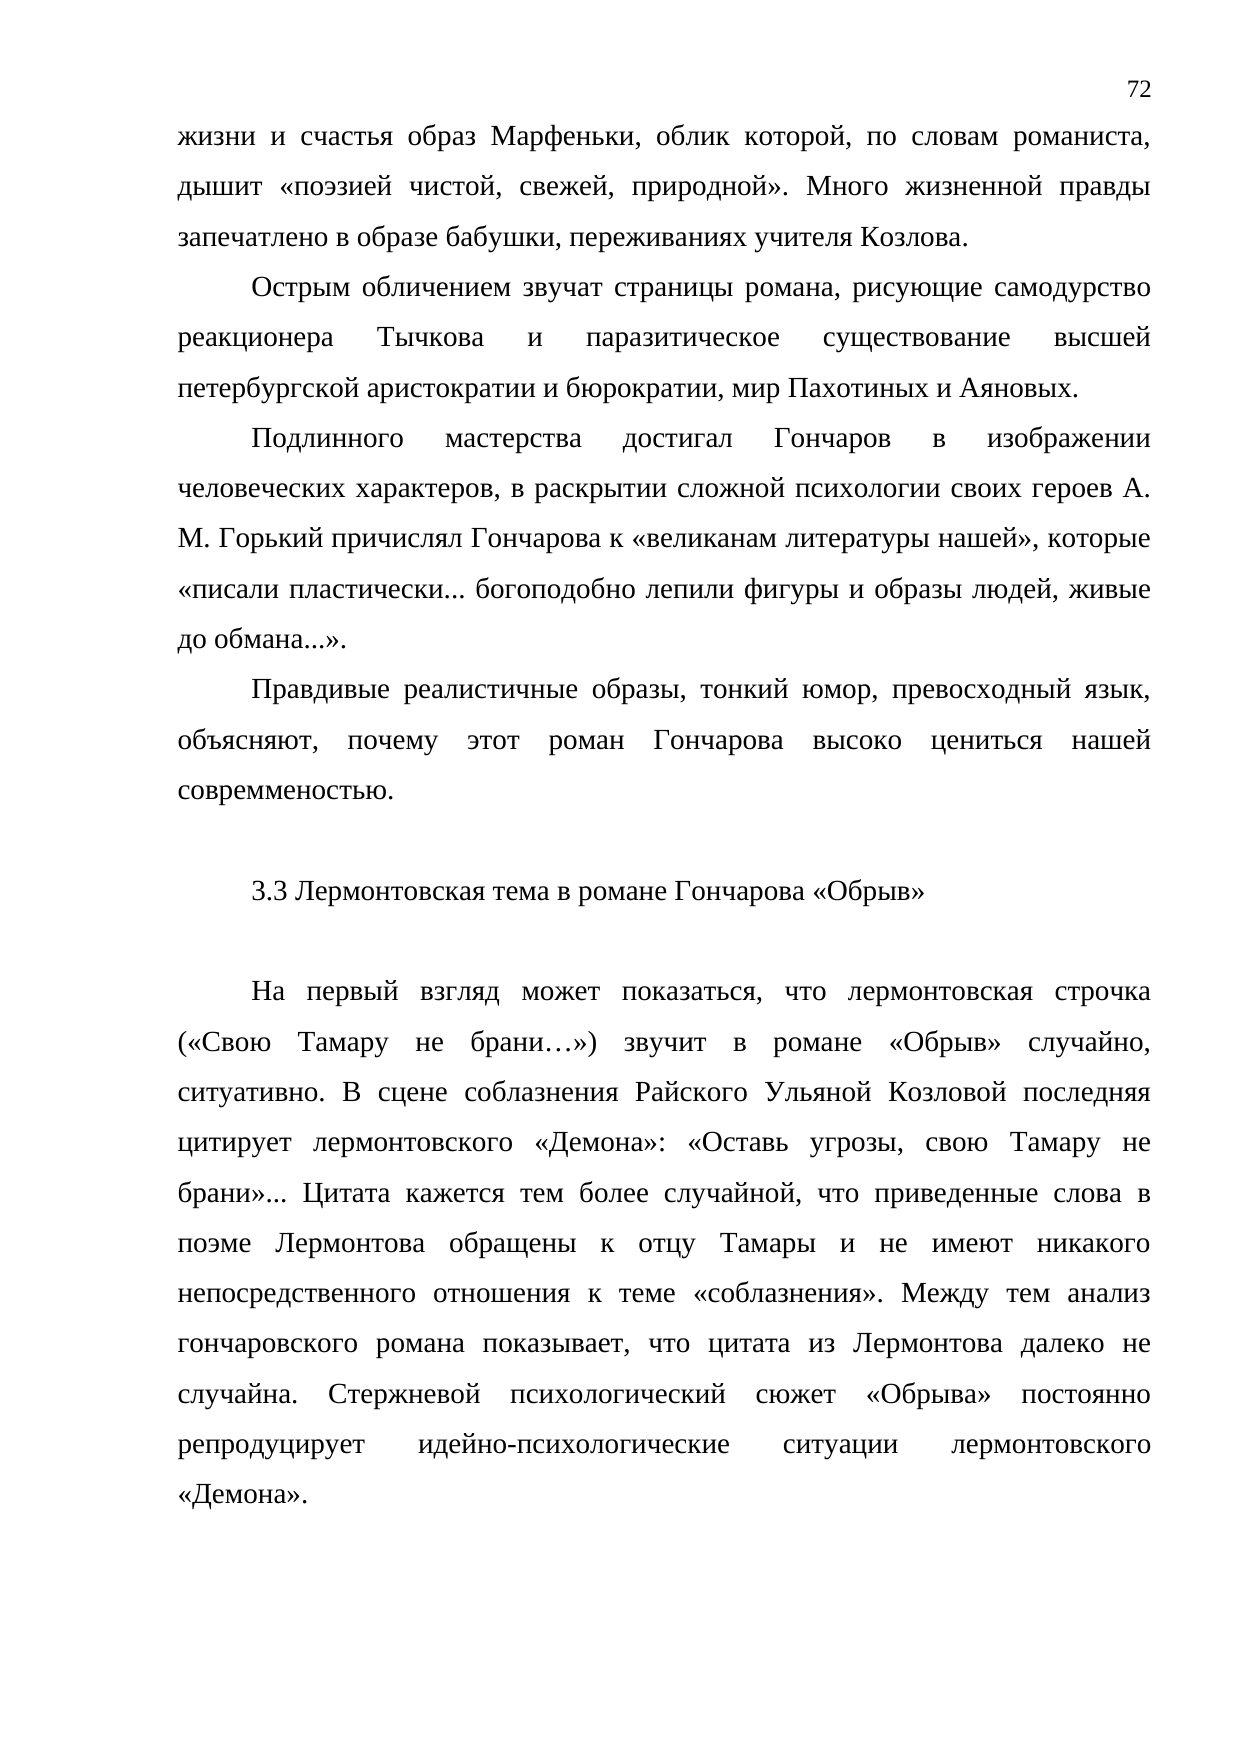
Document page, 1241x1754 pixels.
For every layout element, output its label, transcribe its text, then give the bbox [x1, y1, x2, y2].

text На первый взгляд может показаться, что лермонтовская строчка («Свою Тамару не брани…») звучит в романе «Обрыв» случайно, ситуативно. В сцене соблазнения Райского Ульяной Козловой последняя цитирует лермонтовского «Демона»: «Оставь угрозы, свою Тамару не брани»... Цитата кажется тем более случайной, что приведенные слова в поэме Лермонтова обращены к отцу Тамары и не имеют никакого непосредственного отношения к теме «соблазнения». Между тем анализ гончаровского романа показывает, что цитата из Лермонтова далеко не случайна. Стержневой психологический сюжет «Обрыва» постоянно репродуцирует идейно-психологические ситуации лермонтовского «Демона». [177, 973, 1152, 1510]
text Правдивые реалистичные образы, тонкий юмор, превосходный язык, объясняют, почему этот роман Гончарова высоко цениться нашей совремменостью. [177, 672, 1152, 806]
text Подлинного мастерства достигал Гончаров в изображении человеческих характеров, в раскрытии сложной психологии своих героев А. М. Горький причислял Гончарова к «великанам литературы нашей», которые «писали пластически... богоподобно лепили фигуры и образы людей, живые до обмана...». [177, 420, 1152, 655]
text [177, 118, 1152, 252]
text Острым обличением звучат страницы романа, рисующие самодурство реакционера Тычкова и паразитическое существование высшей петербургской аристократии и бюрократии, мир Пахотиных и Аяновых. [177, 269, 1152, 403]
text 3.3 Лермонтовская тема в романе Гончарова «Обрыв» [177, 873, 1152, 906]
